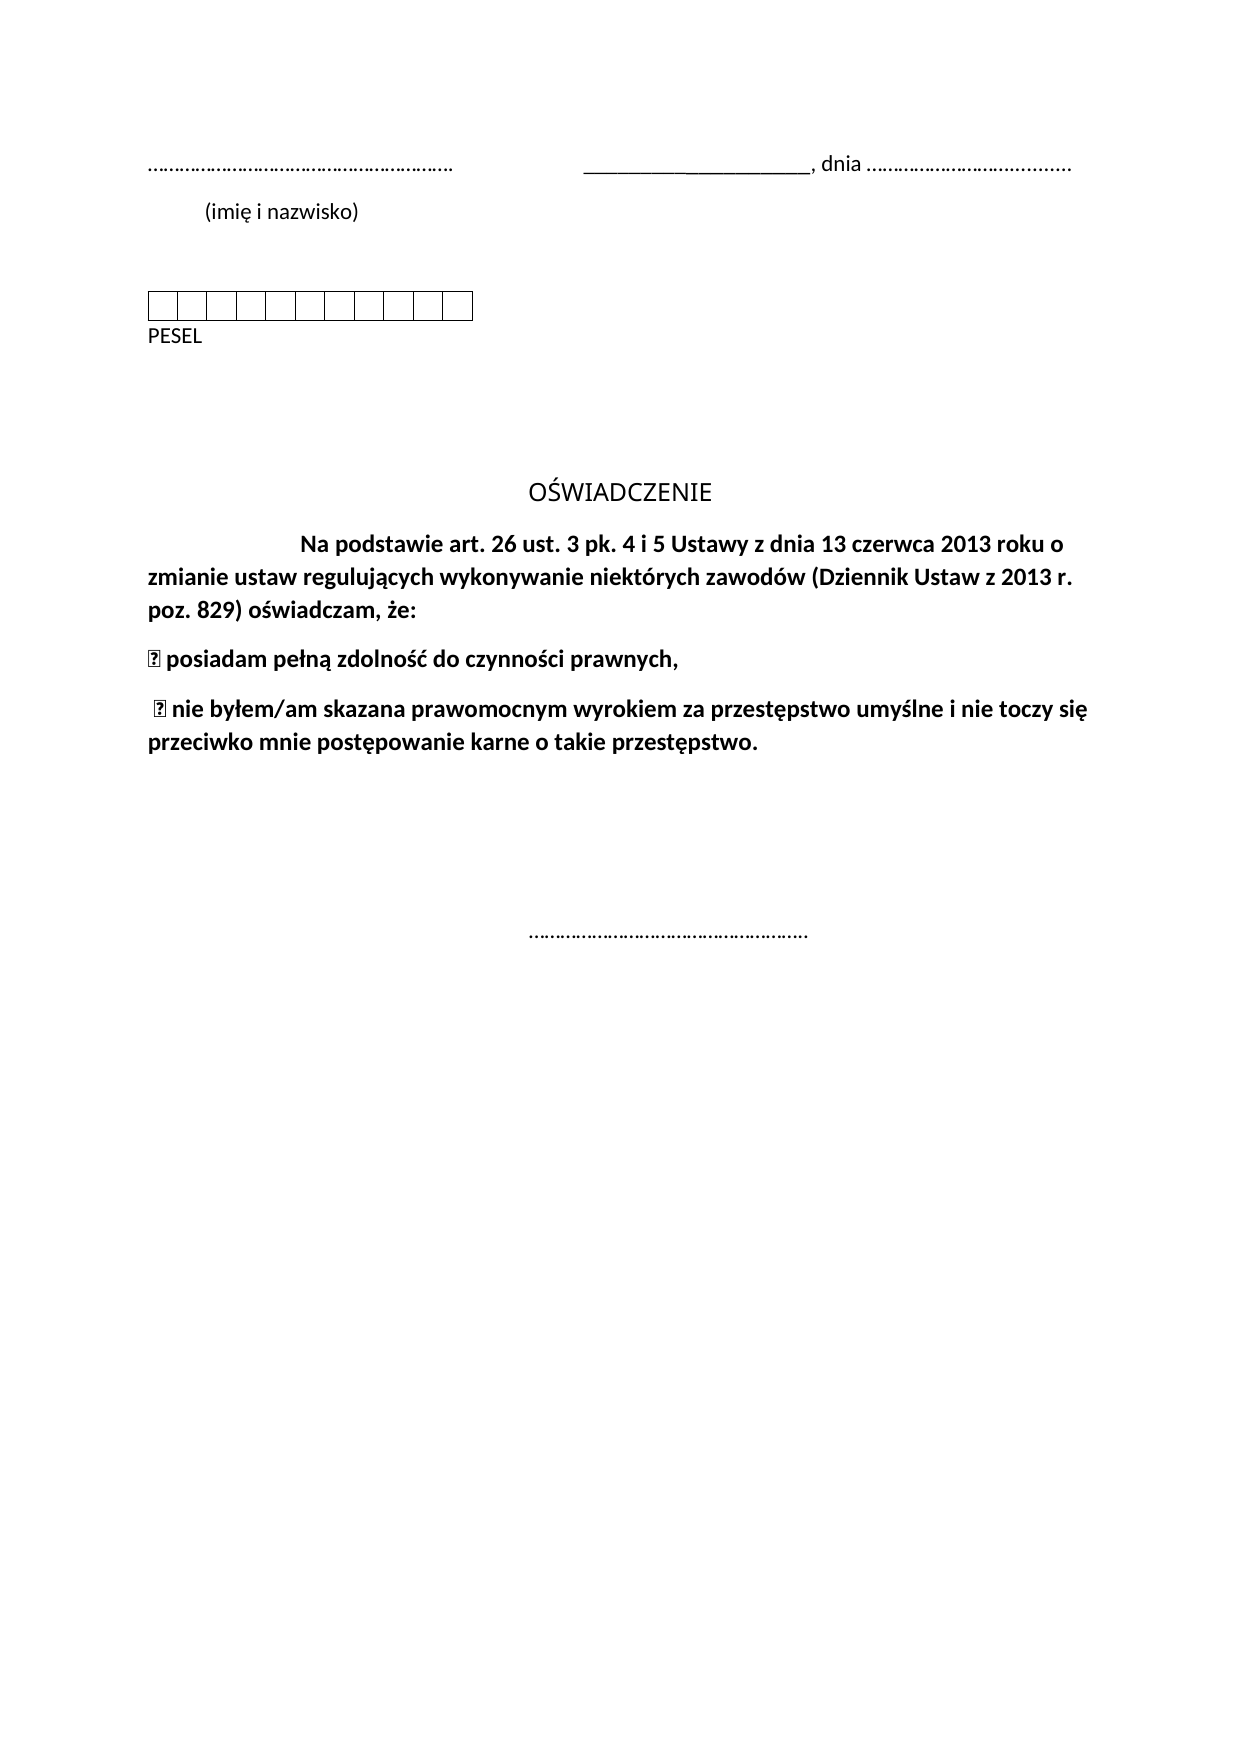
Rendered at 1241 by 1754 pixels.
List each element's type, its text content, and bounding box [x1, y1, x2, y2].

table_header [149, 292, 177, 320]
text Na podstawie art. 26 ust. 3 pk. 4 i 5 Ustawy z dnia 13 czerwca 2013 roku o zmianie ustaw regulujących wykonywanie niektórych zawodów (Dziennik Ustaw z 2013 r. poz. 829) oświadczam, że: [148, 528, 1093, 624]
text OŚWIADCZENIE [148, 475, 1093, 509]
text PESEL [148, 321, 1093, 349]
table_header [414, 292, 442, 320]
table_header [207, 292, 236, 320]
table_header [296, 292, 324, 320]
text (imię i nazwisko) [148, 197, 1093, 225]
text …………………………………………….. [148, 916, 1093, 944]
table_header [237, 292, 265, 320]
text  nie byłem/am skazana prawomocnym wyrokiem za przestępstwo umyślne i nie toczy się przeciwko mnie postępowanie karne o takie przestępstwo. [148, 693, 1093, 757]
text …………………………………………………. ___________________, dnia ………………………........... [148, 148, 1093, 178]
table_header [325, 292, 354, 320]
table_header [355, 292, 383, 320]
table_header [384, 292, 413, 320]
table_header [443, 292, 472, 320]
table_header [266, 292, 295, 320]
text  posiadam pełną zdolność do czynności prawnych, [148, 644, 1093, 674]
table_header [178, 292, 206, 320]
